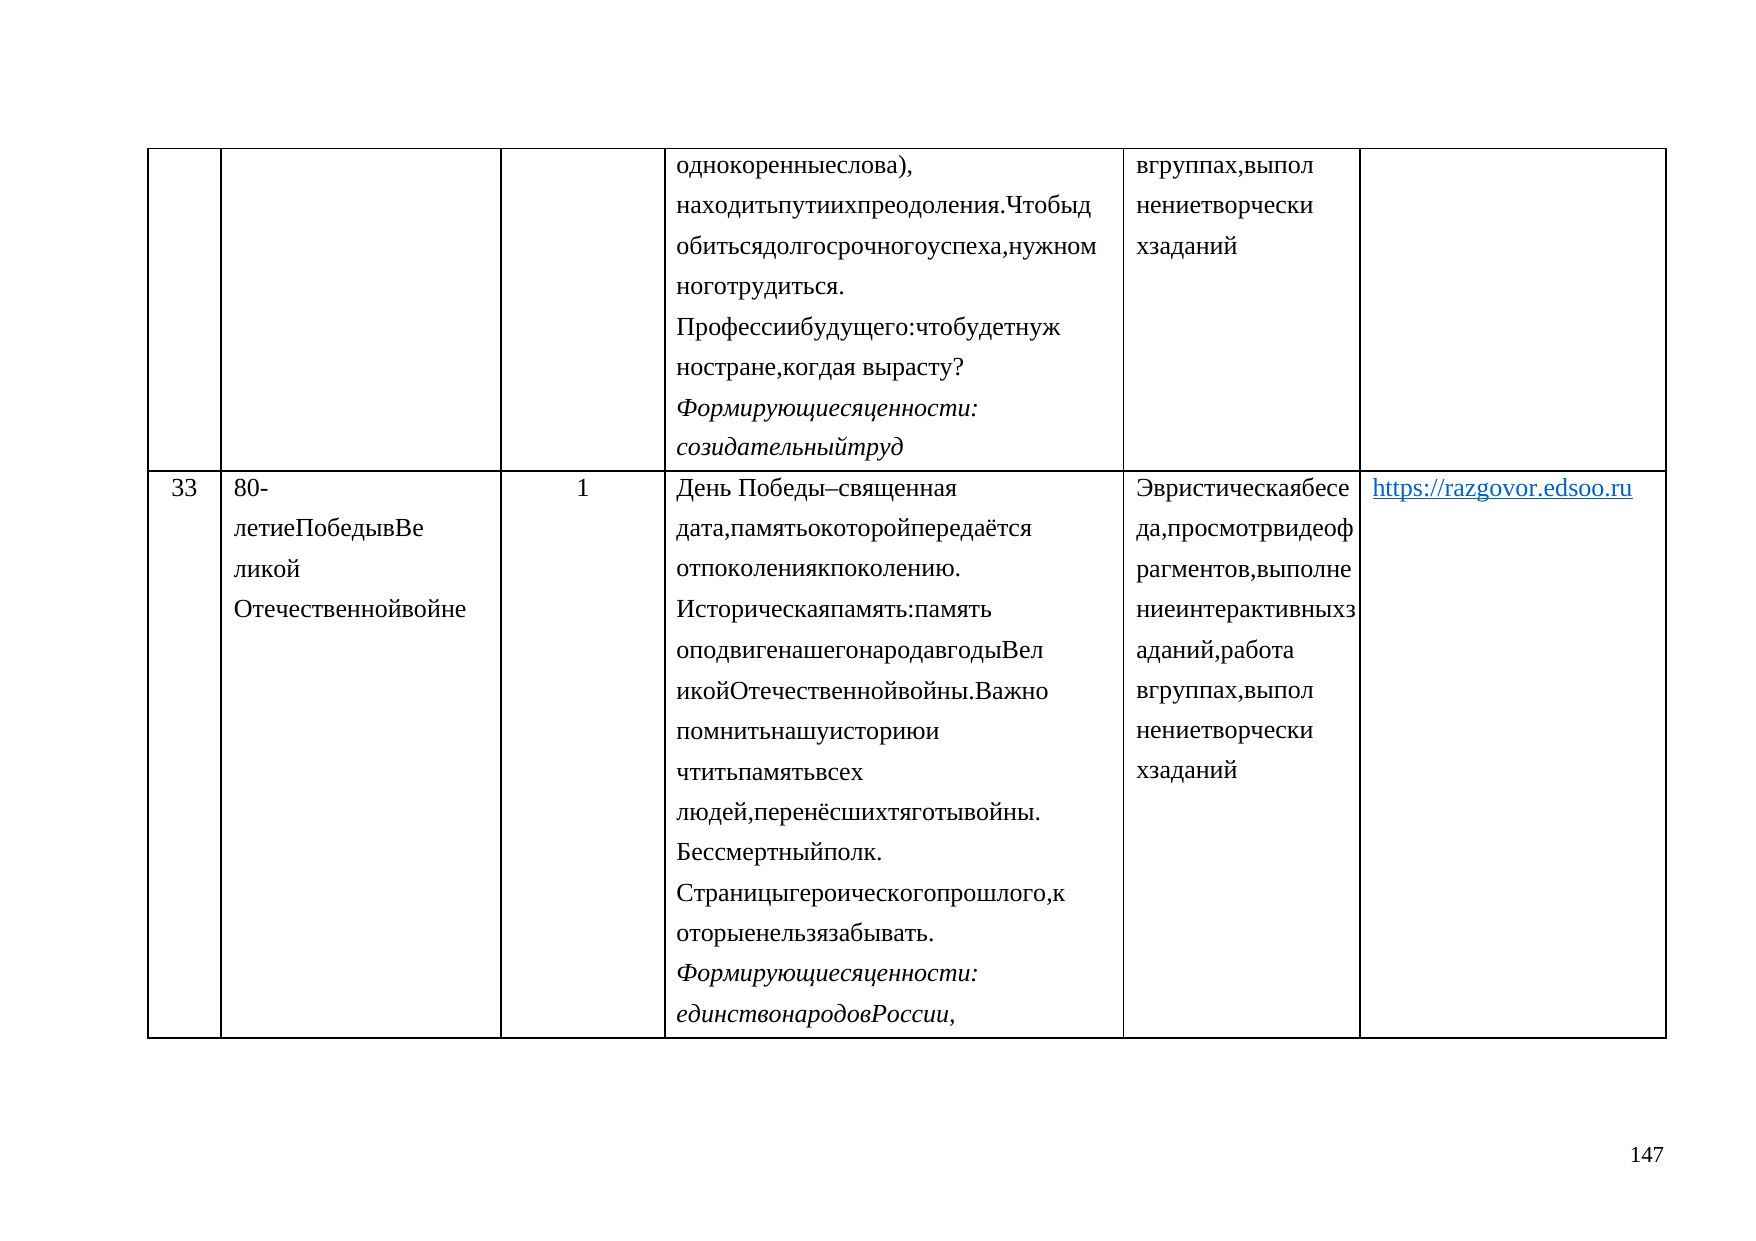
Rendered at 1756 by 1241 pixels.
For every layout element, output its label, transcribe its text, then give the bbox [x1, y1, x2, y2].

table_header [502, 149, 664, 469]
table_cell https://razgovor.edsoo.ru [1361, 472, 1665, 1037]
table_cell День Победы–священная дата,памятьокоторойпередаётся отпоколениякпоколению. Историческаяпамять:память оподвигенашегонародавгодыВеликойОтечественнойвойны.Важнопомнитьнашуисториюи чтитьпамятьвсех людей,перенёсшихтяготывойны. Бессмертныйполк. Страницыгероическогопрошлого,которыенельзязабывать. Формирующиесяценности: единствонародовРоссии, [666, 472, 1123, 1037]
table_cell 1 [502, 472, 664, 1037]
table_header вгруппах,выполнениетворческихзаданий [1124, 149, 1359, 469]
table_header однокоренныеслова), находитьпутиихпреодоления.Чтобыдобитьсядолгосрочногоуспеха,нужномноготрудиться. Профессиибудущего:чтобудетнужностране,когдая вырасту?Формирующиесяценности: созидательныйтруд [666, 149, 1123, 469]
table_header [222, 149, 500, 469]
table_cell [1124, 472, 1359, 1037]
table_cell 33 [149, 472, 220, 1037]
table_cell 80-летиеПобедывВеликой Отечественнойвойне [222, 472, 500, 1037]
table_header [149, 149, 220, 469]
table_header [1361, 149, 1665, 469]
